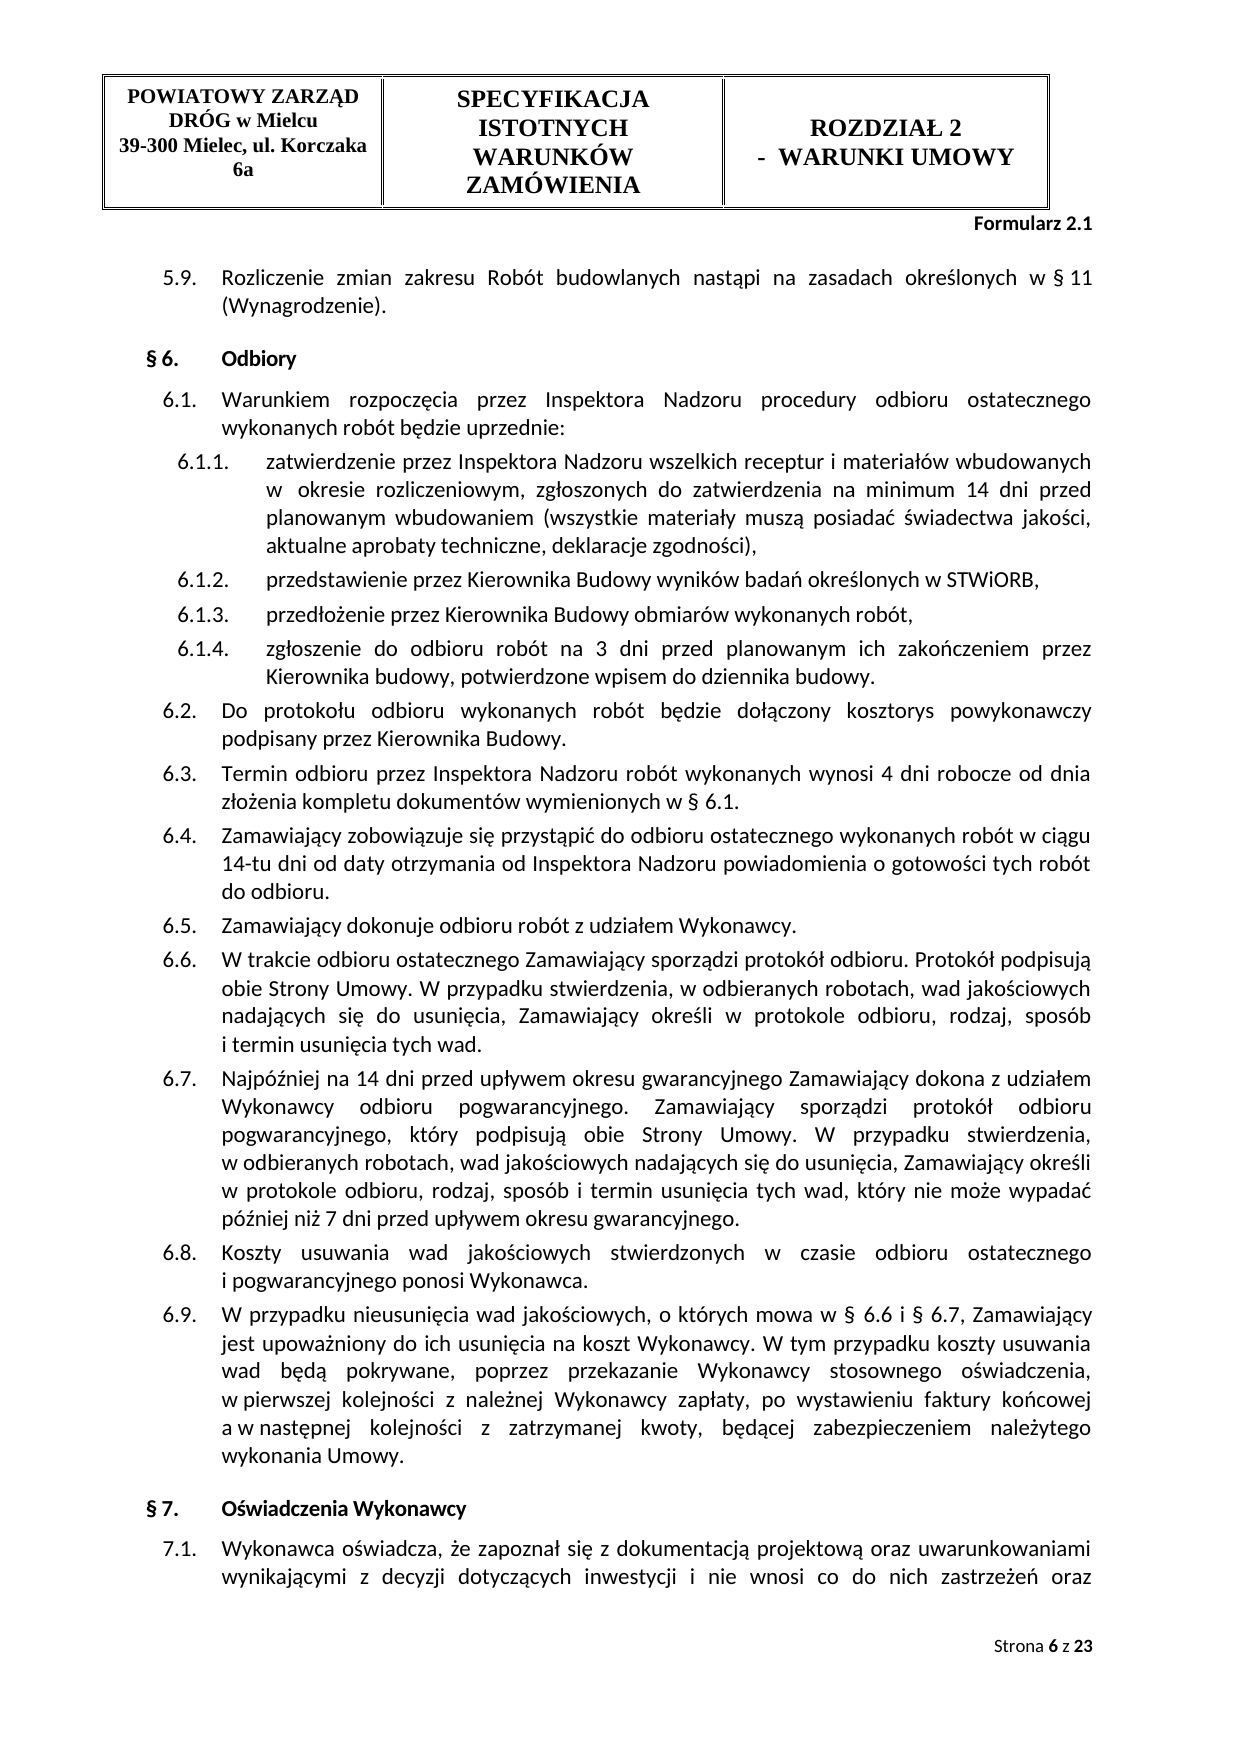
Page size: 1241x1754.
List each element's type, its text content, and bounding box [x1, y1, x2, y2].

subtitle Warunkiem rozpoczęcia przez Inspektora Nadzoru procedury odbioru ostatecznego wykonanych robót będzie uprzednie: [162, 385, 1093, 441]
subtitle zatwierdzenie przez Inspektora Nadzoru wszelkich receptur i materiałów wbudowanych w okresie rozliczeniowym, zgłoszonych do zatwierdzenia na minimum 14 dni przed planowanym wbudowaniem (wszystkie materiały muszą posiadać świadectwa jakości, aktualne aprobaty techniczne, deklaracje zgodności), [177, 447, 1093, 559]
subtitle W przypadku nieusunięcia wad jakościowych, o których mowa w § 6.6 i § 6.7, Zamawiający jest upoważniony do ich usunięcia na koszt Wykonawcy. W tym przypadku koszty usuwania wad będą pokrywane, poprzez przekazanie Wykonawcy stosownego oświadczenia, w pierwszej kolejności z należnej Wykonawcy zapłaty, po wystawieniu faktury końcowej a w następnej kolejności z zatrzymanej kwoty, będącej zabezpieczeniem należytego wykonania Umowy. [162, 1301, 1093, 1469]
subtitle przedstawienie przez Kierownika Budowy wyników badań określonych w STWiORB, [177, 566, 1093, 594]
subtitle W trakcie odbioru ostatecznego Zamawiający sporządzi protokół odbioru. Protokół podpisują obie Strony Umowy. W przypadku stwierdzenia, w odbieranych robotach, wad jakościowych nadających się do usunięcia, Zamawiający określi w protokole odbioru, rodzaj, sposób i termin usunięcia tych wad. [162, 946, 1093, 1058]
subtitle Koszty usuwania wad jakościowych stwierdzonych w czasie odbioru ostatecznego i pogwarancyjnego ponosi Wykonawca. [162, 1238, 1093, 1294]
subtitle Termin odbioru przez Inspektora Nadzoru robót wykonanych wynosi 4 dni robocze od dnia złożenia kompletu dokumentów wymienionych w § 6.1. [162, 759, 1093, 815]
subtitle Rozliczenie zmian zakresu Robót budowlanych nastąpi na zasadach określonych w § 11 (Wynagrodzenie). [162, 263, 1093, 319]
subtitle Do protokołu odbioru wykonanych robót będzie dołączony kosztorys powykonawczy podpisany przez Kierownika Budowy. [162, 696, 1093, 752]
subtitle Najpóźniej na 14 dni przed upływem okresu gwarancyjnego Zamawiający dokona z udziałem Wykonawcy odbioru pogwarancyjnego. Zamawiający sporządzi protokół odbioru pogwarancyjnego, który podpisują obie Strony Umowy. W przypadku stwierdzenia, w odbieranych robotach, wad jakościowych nadających się do usunięcia, Zamawiający określi w protokole odbioru, rodzaj, sposób i termin usunięcia tych wad, który nie może wypadać później niż 7 dni przed upływem okresu gwarancyjnego. [162, 1064, 1093, 1232]
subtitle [162, 1534, 1093, 1590]
subtitle Zamawiający dokonuje odbioru robót z udziałem Wykonawcy. [162, 911, 1093, 939]
subtitle Zamawiający zobowiązuje się przystąpić do odbioru ostatecznego wykonanych robót w ciągu 14-tu dni od daty otrzymania od Inspektora Nadzoru powiadomienia o gotowości tych robót do odbioru. [162, 821, 1093, 905]
subtitle przedłożenie przez Kierownika Budowy obmiarów wykonanych robót, [177, 600, 1093, 628]
subtitle Odbiory [162, 344, 1093, 372]
subtitle zgłoszenie do odbioru robót na 3 dni przed planowanym ich zakończeniem przez Kierownika budowy, potwierdzone wpisem do dziennika budowy. [177, 634, 1093, 690]
subtitle Oświadczenia Wykonawcy [162, 1494, 1093, 1522]
